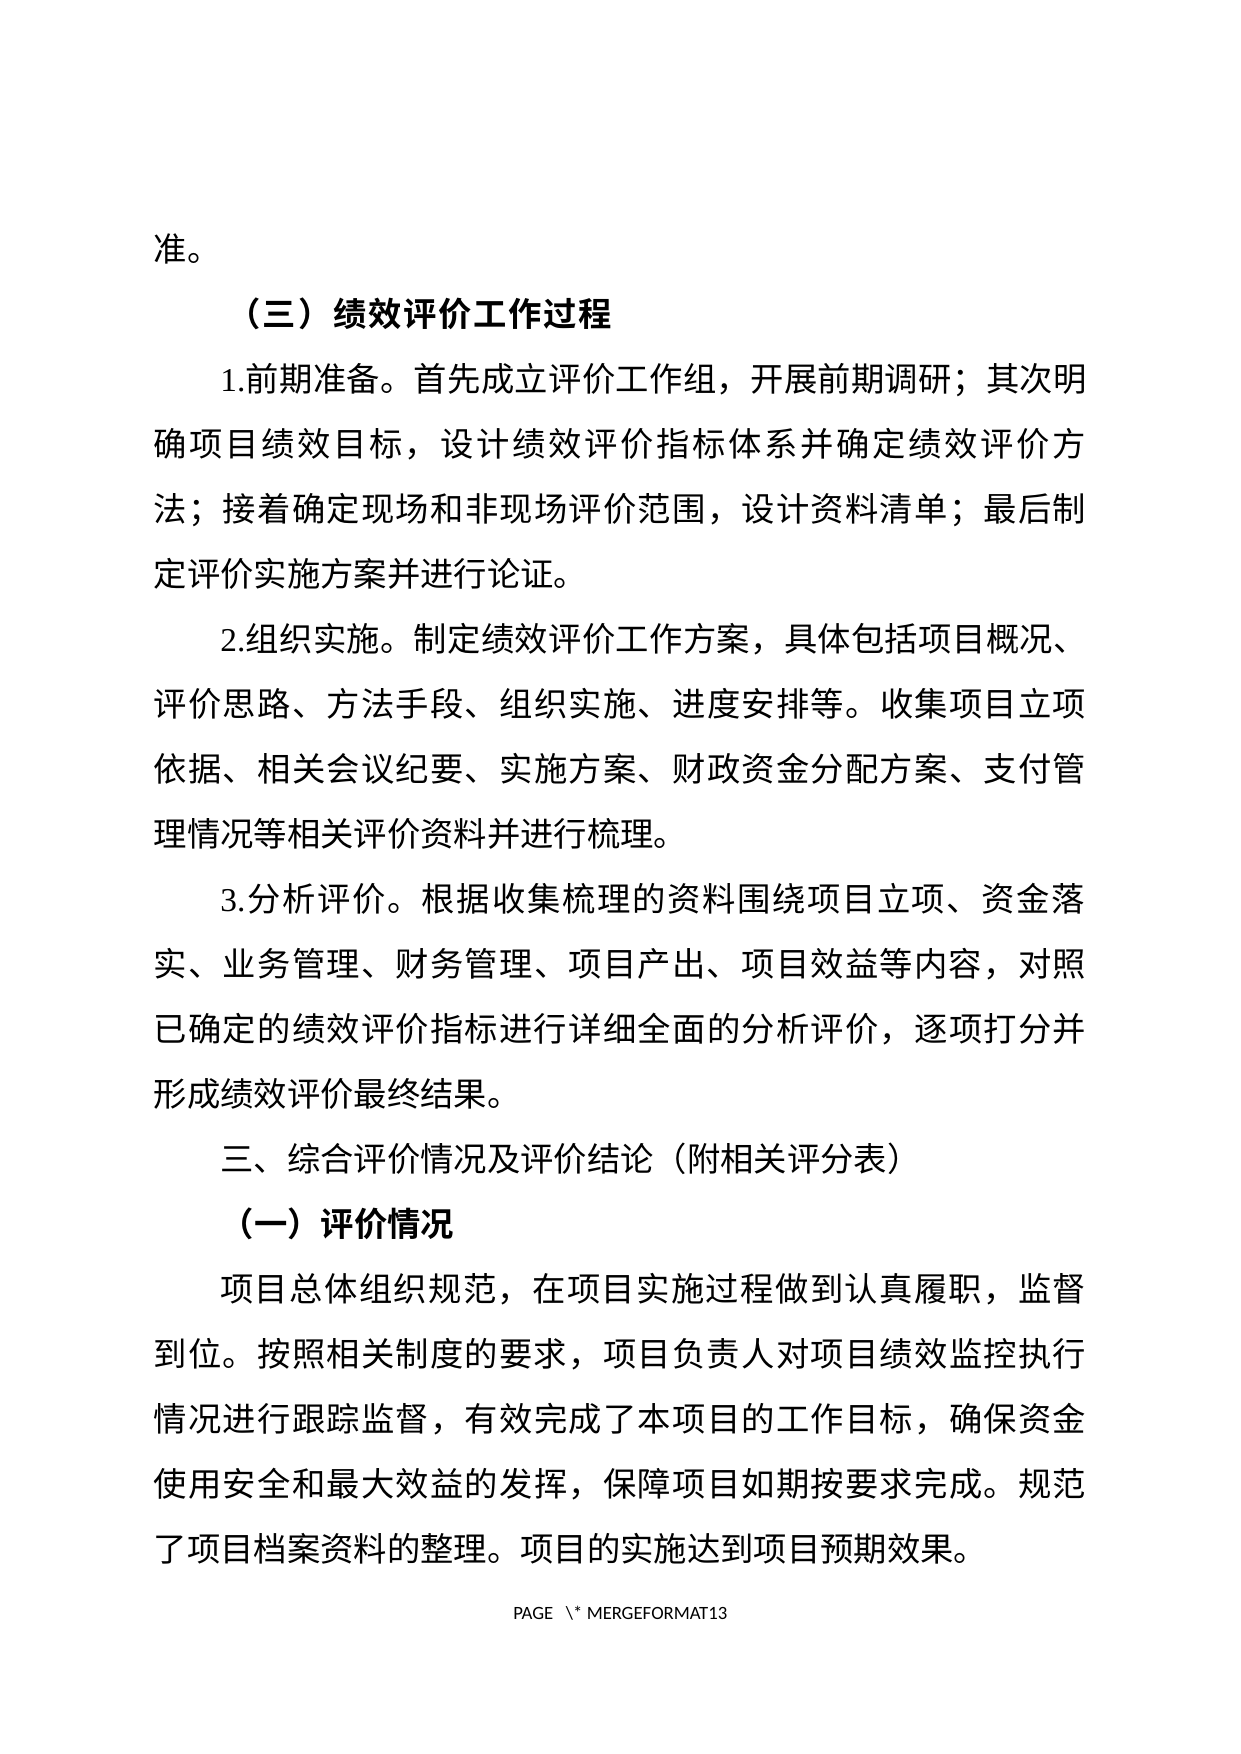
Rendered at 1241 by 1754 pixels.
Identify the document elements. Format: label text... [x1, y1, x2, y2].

list 1.前期准备。首先成立评价工作组，开展前期调研；其次明确项目绩效目标，设计绩效评价指标体系并确定绩效评价方法；接着确定现场和非现场评价范围，设计资料清单；最后制定评价实施方案并进行论证。 [153, 345, 1087, 605]
list 综合评价情况及评价结论（附相关评分表） [153, 1125, 1087, 1190]
title 绩效评价工作过程 [153, 280, 1087, 345]
list 3.分析评价。根据收集梳理的资料围绕项目立项、资金落实、业务管理、财务管理、项目产出、项目效益等内容，对照已确定的绩效评价指标进行详细全面的分析评价，逐项打分并形成绩效评价最终结果。 [153, 865, 1087, 1125]
title （一）评价情况 [153, 1190, 1087, 1255]
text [153, 215, 1087, 280]
text 项目总体组织规范，在项目实施过程做到认真履职，监督到位。按照相关制度的要求，项目负责人对项目绩效监控执行情况进行跟踪监督，有效完成了本项目的工作目标，确保资金使用安全和最大效益的发挥，保障项目如期按要求完成。规范了项目档案资料的整理。项目的实施达到项目预期效果。 [153, 1255, 1087, 1580]
list 2.组织实施。制定绩效评价工作方案，具体包括项目概况、评价思路、方法手段、组织实施、进度安排等。收集项目立项依据、相关会议纪要、实施方案、财政资金分配方案、支付管理情况等相关评价资料并进行梳理。 [153, 605, 1087, 865]
